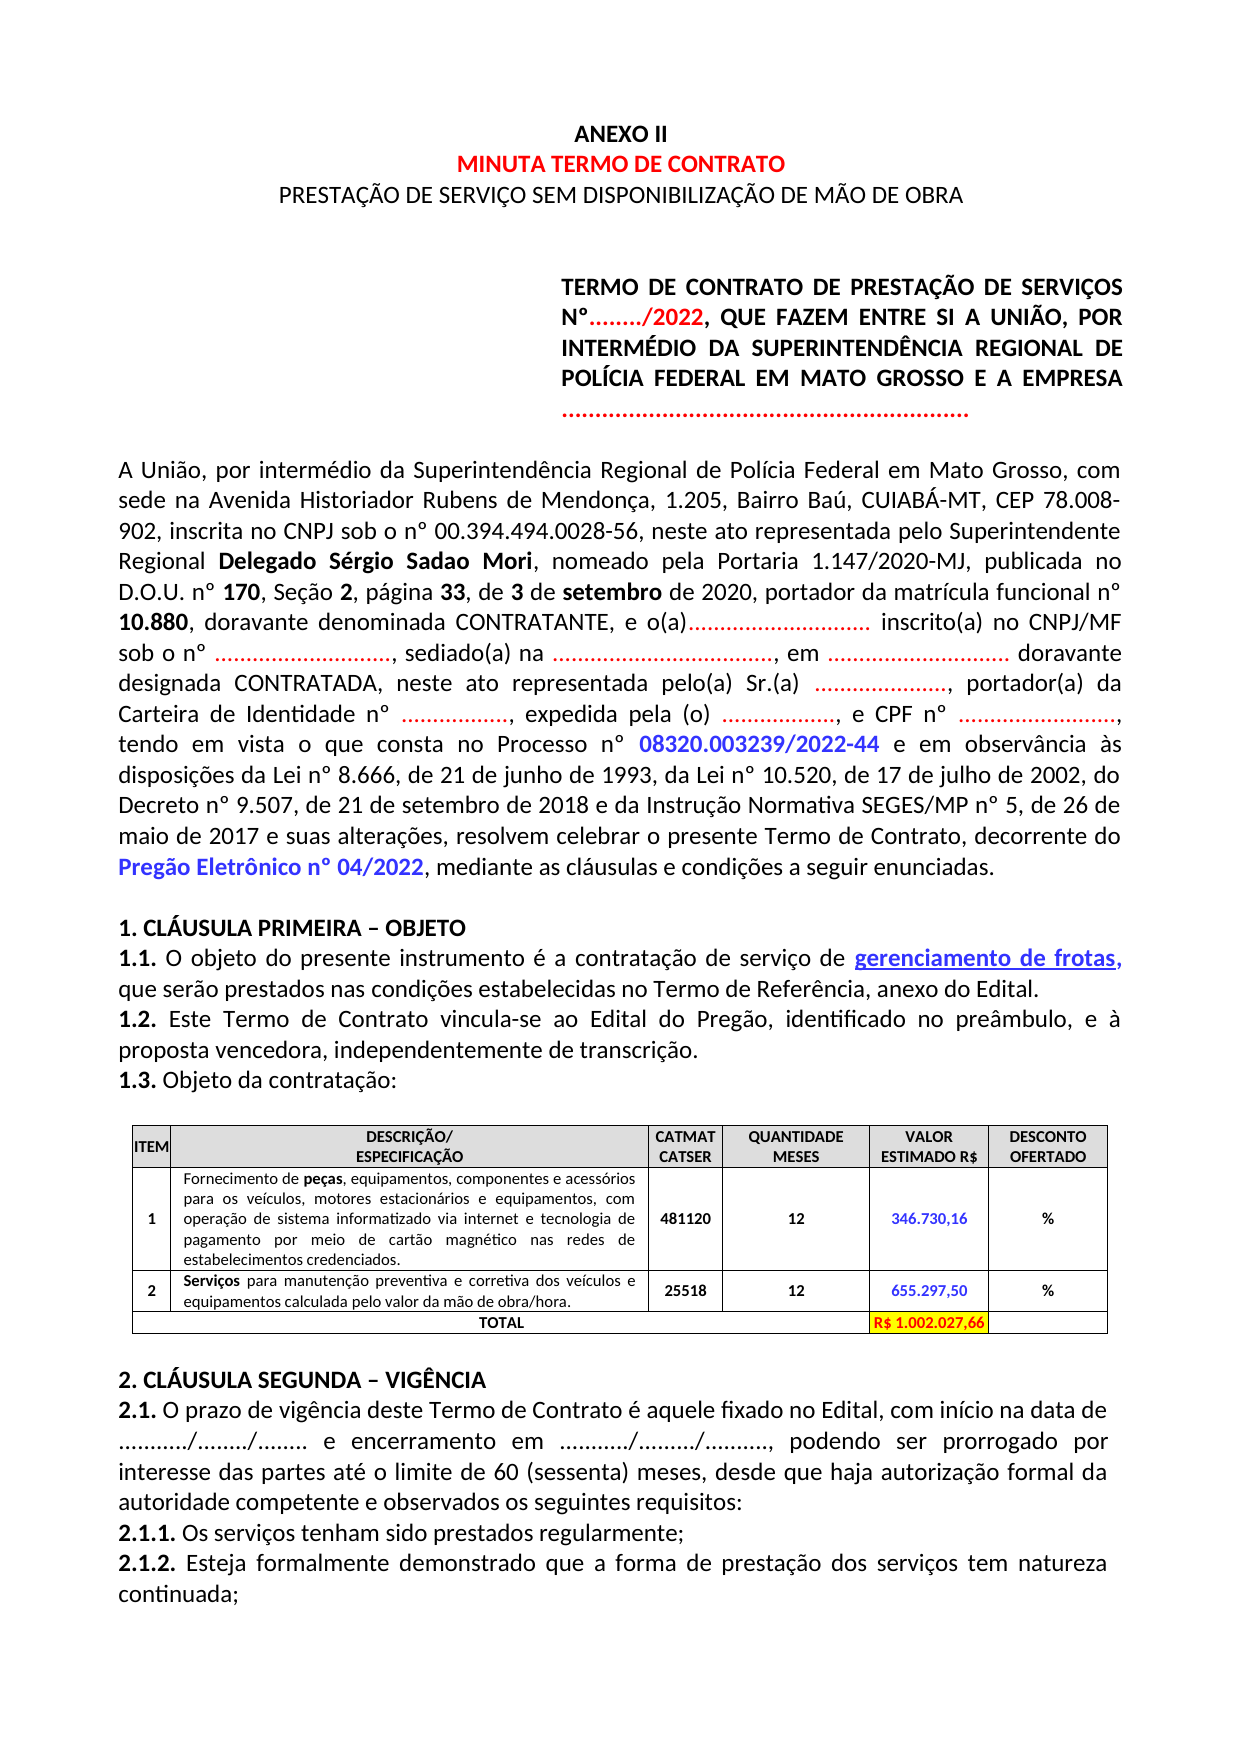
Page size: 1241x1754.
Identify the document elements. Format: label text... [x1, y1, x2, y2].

text 2.1. O prazo de vigência deste Termo de Contrato é aquele fixado no Edital, com início na data de .........../......../........ e encerramento em .........../........./.........., podendo ser prorrogado por interesse das partes até o limite de 60 (sessenta) meses, desde que haja autorização formal da autoridade competente e observados os seguintes requisitos: [118, 1395, 1109, 1517]
table_cell Serviços para manutenção preventiva e corretiva dos veículos e equipamentos calculada pelo valor da mão de obra/hora. [171, 1271, 648, 1311]
table_cell [989, 1312, 1107, 1333]
table_header ITEM [133, 1126, 170, 1167]
table_cell % [989, 1271, 1107, 1311]
text 1. CLÁUSULA PRIMEIRA – OBJETO [118, 912, 1122, 942]
table_cell 481120 [649, 1168, 722, 1269]
text 2.1.2. Esteja formalmente demonstrado que a forma de prestação dos serviços tem natureza continuada; [118, 1547, 1109, 1608]
text 1.2. Este Termo de Contrato vincula-se ao Edital do Pregão, identificado no preâmbulo, e à proposta vencedora, independentemente de transcrição. [118, 1003, 1122, 1064]
table_cell 12 [723, 1168, 869, 1269]
table_cell R$ 1.002.027,66 [870, 1312, 988, 1333]
table_header VALOR ESTIMADO R$ [870, 1126, 988, 1167]
table_cell % [989, 1168, 1107, 1269]
table_cell 12 [723, 1271, 869, 1311]
text MINUTA TERMO DE CONTRATO [118, 149, 1124, 179]
table_cell Fornecimento de peças, equipamentos, componentes e acessórios para os veículos, motores estacionários e equipamentos, com operação de sistema informatizado via internet e tecnologia de pagamento por meio de cartão magnético nas redes de estabelecimentos credenciados. [171, 1168, 648, 1269]
table_cell 346.730,16 [870, 1168, 988, 1269]
table_cell TOTAL [133, 1312, 869, 1333]
text 2. CLÁUSULA SEGUNDA – VIGÊNCIA [118, 1364, 1122, 1395]
table_header CATMAT CATSER [649, 1126, 722, 1167]
table_header DESCONTO OFERTADO [989, 1126, 1107, 1167]
text ANEXO II [118, 118, 1124, 149]
table_header DESCRIÇÃO/ ESPECIFICAÇÃO [171, 1126, 648, 1167]
table_cell 1 [133, 1168, 170, 1269]
text 2.1.1. Os serviços tenham sido prestados regularmente; [118, 1517, 1109, 1547]
table_cell 2 [133, 1271, 170, 1311]
text A União, por intermédio da Superintendência Regional de Polícia Federal em Mato Grosso, com sede na Avenida Historiador Rubens de Mendonça, 1.205, Bairro Baú, CUIABÁ-MT, CEP 78.008-902, inscrita no CNPJ sob o nº 00.394.494.0028-56, neste ato representada pelo Superintendente Regional Delegado Sérgio Sadao Mori, nomeado pela Portaria 1.147/2020-MJ, publicada no D.O.U. nº 170, Seção 2, página 33, de 3 de setembro de 2020, portador da matrícula funcional nº 10.880, doravante denominada CONTRATANTE, e o(a)............................. inscrito(a) no CNPJ/MF sob o nº ............................, sediado(a) na ..................................., em ............................. doravante designada CONTRATADA, neste ato representada pelo(a) Sr.(a) ....................., portador(a) da Carteira de Identidade nº ................., expedida pela (o) .................., e CPF nº ........................., tendo em vista o que consta no Processo nº 08320.003239/2022-44 e em observância às disposições da Lei nº 8.666, de 21 de junho de 1993, da Lei nº 10.520, de 17 de julho de 2002, do Decreto nº 9.507, de 21 de setembro de 2018 e da Instrução Normativa SEGES/MP nº 5, de 26 de maio de 2017 e suas alterações, resolvem celebrar o presente Termo de Contrato, decorrente do Pregão Eletrônico nº 04/2022, mediante as cláusulas e condições a seguir enunciadas. [118, 454, 1122, 881]
table_cell 655.297,50 [870, 1271, 988, 1311]
text PRESTAÇÃO DE SERVIÇO SEM DISPONIBILIZAÇÃO DE MÃO DE OBRA [118, 179, 1124, 210]
text TERMO DE CONTRATO DE PRESTAÇÃO DE SERVIÇOS Nº......../2022, QUE FAZEM ENTRE SI A UNIÃO, POR INTERMÉDIO DA SUPERINTENDÊNCIA REGIONAL DE POLÍCIA FEDERAL EM MATO GROSSO E A EMPRESA ............................................................. [561, 271, 1124, 423]
table_cell 25518 [649, 1271, 722, 1311]
text 1.3. Objeto da contratação: [118, 1064, 1122, 1095]
table_header QUANTIDADE meses [723, 1126, 869, 1167]
text 1.1. O objeto do presente instrumento é a contratação de serviço de gerenciamento de frotas, que serão prestados nas condições estabelecidas no Termo de Referência, anexo do Edital. [118, 942, 1122, 1003]
